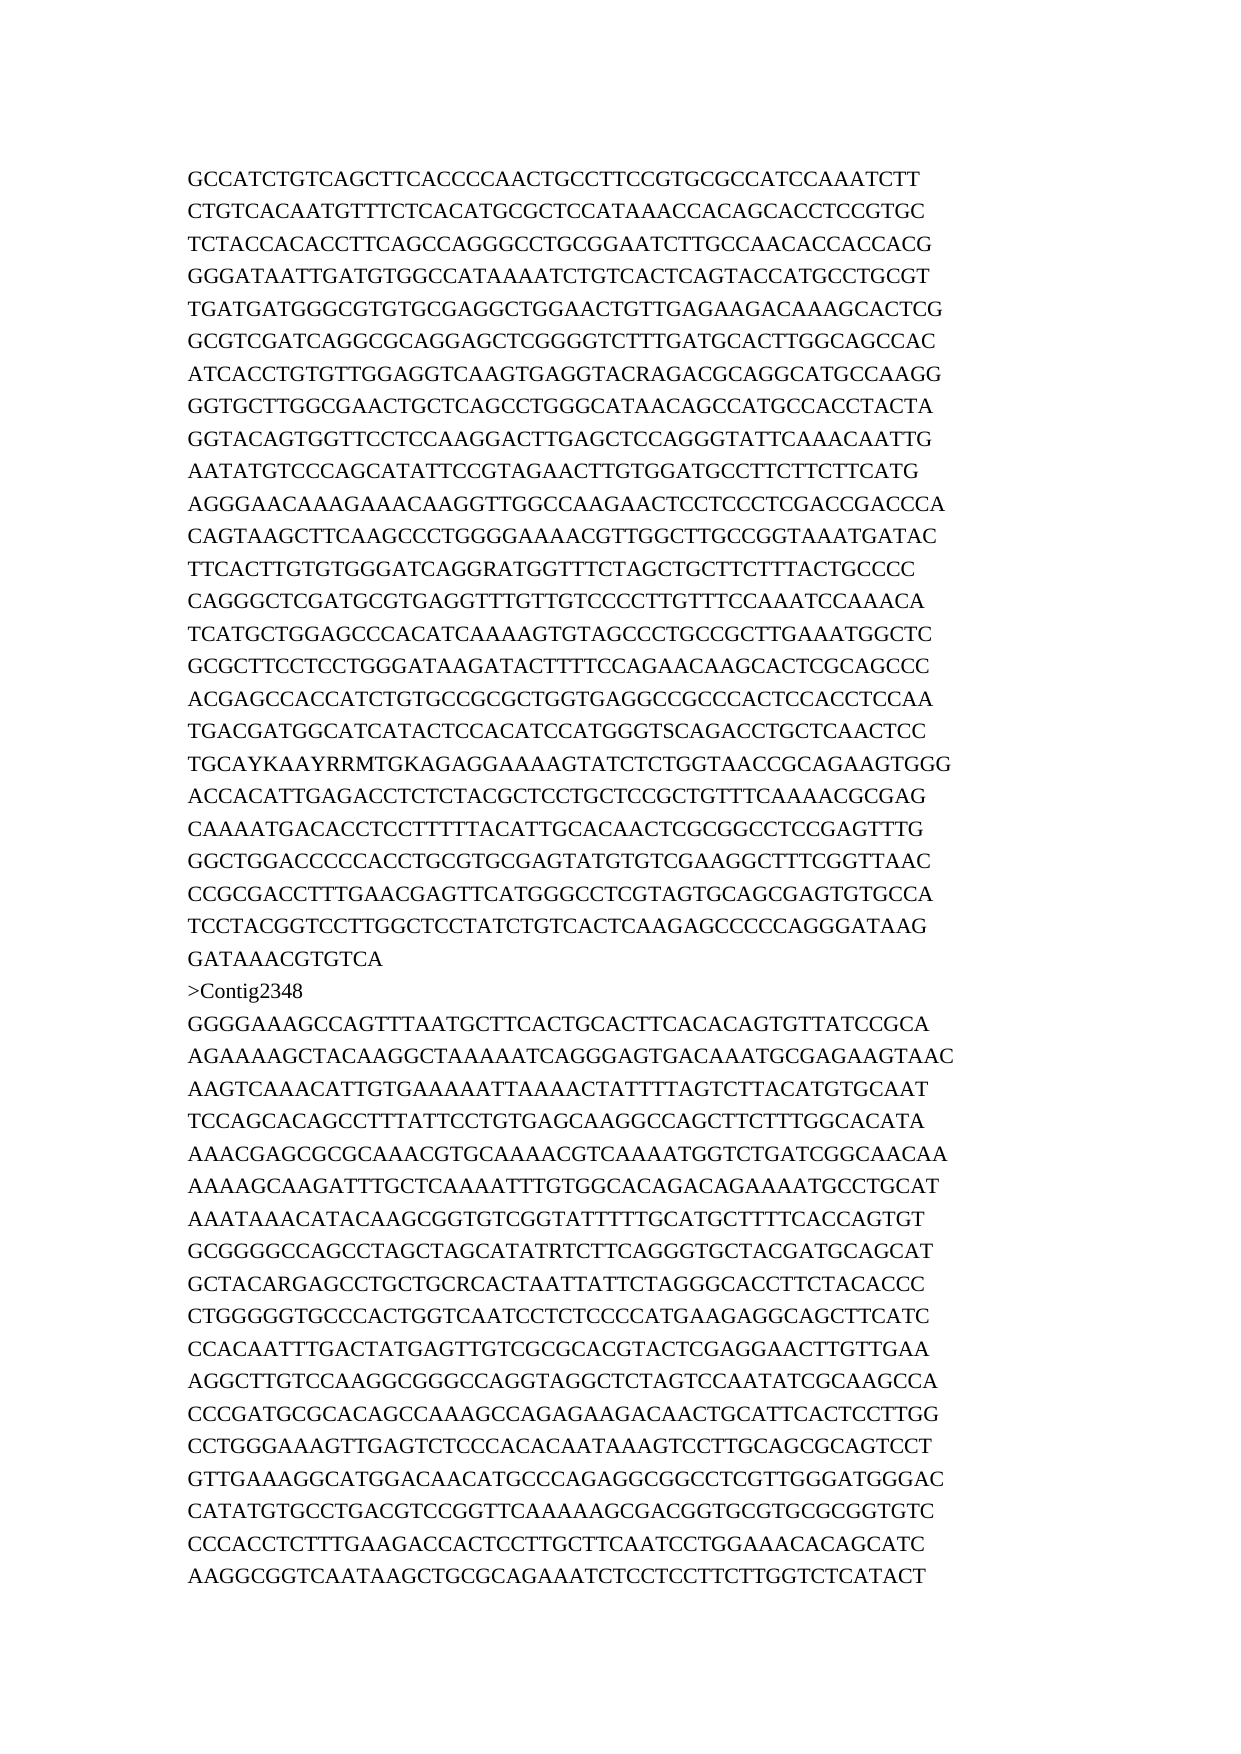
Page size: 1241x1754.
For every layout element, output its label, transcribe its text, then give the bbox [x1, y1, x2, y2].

text GCGGGGCCAGCCTAGCTAGCATATRTCTTCAGGGTGCTACGATGCAGCAT [187, 1234, 1053, 1267]
text GGGGAAAGCCAGTTTAATGCTTCACTGCACTTCACACAGTGTTATCCGCA [187, 1007, 1053, 1039]
text TCCTACGGTCCTTGGCTCCTATCTGTCACTCAAGAGCCCCCAGGGATAAG [187, 909, 1053, 942]
text GTTGAAAGGCATGGACAACATGCCCAGAGGCGGCCTCGTTGGGATGGGAC [187, 1462, 1053, 1494]
text TGCAYKAAYRRMTGKAGAGGAAAAGTATCTCTGGTAACCGCAGAAGTGGG [187, 747, 1053, 779]
text GCTACARGAGCCTGCTGCRCACTAATTATTCTAGGGCACCTTCTACACCC [187, 1267, 1053, 1299]
text CATATGTGCCTGACGTCCGGTTCAAAAAGCGACGGTGCGTGCGCGGTGTC [187, 1494, 1053, 1527]
text TTCACTTGTGTGGGATCAGGRATGGTTTCTAGCTGCTTCTTTACTGCCCC [187, 552, 1053, 584]
text ACGAGCCACCATCTGTGCCGCGCTGGTGAGGCCGCCCACTCCACCTCCAA [187, 682, 1053, 714]
text TGATGATGGGCGTGTGCGAGGCTGGAACTGTTGAGAAGACAAAGCACTCG [187, 292, 1053, 324]
text AGGGAACAAAGAAACAAGGTTGGCCAAGAACTCCTCCCTCGACCGACCCA [187, 487, 1053, 519]
text CTGGGGGTGCCCACTGGTCAATCCTCTCCCCATGAAGAGGCAGCTTCATC [187, 1299, 1053, 1332]
text AGGCTTGTCCAAGGCGGGCCAGGTAGGCTCTAGTCCAATATCGCAAGCCA [187, 1364, 1053, 1397]
text CCGCGACCTTTGAACGAGTTCATGGGCCTCGTAGTGCAGCGAGTGTGCCA [187, 877, 1053, 909]
text CAGGGCTCGATGCGTGAGGTTTGTTGTCCCCTTGTTTCCAAATCCAAACA [187, 584, 1053, 617]
text AAGGCGGTCAATAAGCTGCGCAGAAATCTCCTCCTTCTTGGTCTCATACT [187, 1559, 1053, 1592]
text AAATAAACATACAAGCGGTGTCGGTATTTTTGCATGCTTTTCACCAGTGT [187, 1202, 1053, 1234]
text AGAAAAGCTACAAGGCTAAAAATCAGGGAGTGACAAATGCGAGAAGTAAC [187, 1039, 1053, 1072]
text GATAAACGTGTCA [187, 942, 1053, 974]
text AAGTCAAACATTGTGAAAAATTAAAACTATTTTAGTCTTACATGTGCAAT [187, 1072, 1053, 1104]
text ATCACCTGTGTTGGAGGTCAAGTGAGGTACRAGACGCAGGCATGCCAAGG [187, 357, 1053, 389]
text >Contig2348 [187, 974, 1053, 1007]
text CCTGGGAAAGTTGAGTCTCCCACACAATAAAGTCCTTGCAGCGCAGTCCT [187, 1429, 1053, 1462]
text TGACGATGGCATCATACTCCACATCCATGGGTSCAGACCTGCTCAACTCC [187, 714, 1053, 747]
text AATATGTCCCAGCATATTCCGTAGAACTTGTGGATGCCTTCTTCTTCATG [187, 454, 1053, 487]
text GGTGCTTGGCGAACTGCTCAGCCTGGGCATAACAGCCATGCCACCTACTA [187, 389, 1053, 422]
text AAAAGCAAGATTTGCTCAAAATTTGTGGCACAGACAGAAAATGCCTGCAT [187, 1169, 1053, 1202]
text GCCATCTGTCAGCTTCACCCCAACTGCCTTCCGTGCGCCATCCAAATCTT [187, 162, 1053, 194]
text GCGCTTCCTCCTGGGATAAGATACTTTTCCAGAACAAGCACTCGCAGCCC [187, 649, 1053, 682]
text CCCACCTCTTTGAAGACCACTCCTTGCTTCAATCCTGGAAACACAGCATC [187, 1527, 1053, 1559]
text CCACAATTTGACTATGAGTTGTCGCGCACGTACTCGAGGAACTTGTTGAA [187, 1332, 1053, 1364]
text TCATGCTGGAGCCCACATCAAAAGTGTAGCCCTGCCGCTTGAAATGGCTC [187, 617, 1053, 649]
text GCGTCGATCAGGCGCAGGAGCTCGGGGTCTTTGATGCACTTGGCAGCCAC [187, 324, 1053, 357]
text CCCGATGCGCACAGCCAAAGCCAGAGAAGACAACTGCATTCACTCCTTGG [187, 1397, 1053, 1429]
text GGCTGGACCCCCACCTGCGTGCGAGTATGTGTCGAAGGCTTTCGGTTAAC [187, 844, 1053, 877]
text CTGTCACAATGTTTCTCACATGCGCTCCATAAACCACAGCACCTCCGTGC [187, 194, 1053, 227]
text CAAAATGACACCTCCTTTTTACATTGCACAACTCGCGGCCTCCGAGTTTG [187, 812, 1053, 844]
text CAGTAAGCTTCAAGCCCTGGGGAAAACGTTGGCTTGCCGGTAAATGATAC [187, 519, 1053, 552]
text GGGATAATTGATGTGGCCATAAAATCTGTCACTCAGTACCATGCCTGCGT [187, 259, 1053, 292]
text TCCAGCACAGCCTTTATTCCTGTGAGCAAGGCCAGCTTCTTTGGCACATA [187, 1104, 1053, 1137]
text GGTACAGTGGTTCCTCCAAGGACTTGAGCTCCAGGGTATTCAAACAATTG [187, 422, 1053, 454]
text TCTACCACACCTTCAGCCAGGGCCTGCGGAATCTTGCCAACACCACCACG [187, 227, 1053, 259]
text ACCACATTGAGACCTCTCTACGCTCCTGCTCCGCTGTTTCAAAACGCGAG [187, 779, 1053, 812]
text AAACGAGCGCGCAAACGTGCAAAACGTCAAAATGGTCTGATCGGCAACAA [187, 1137, 1053, 1169]
